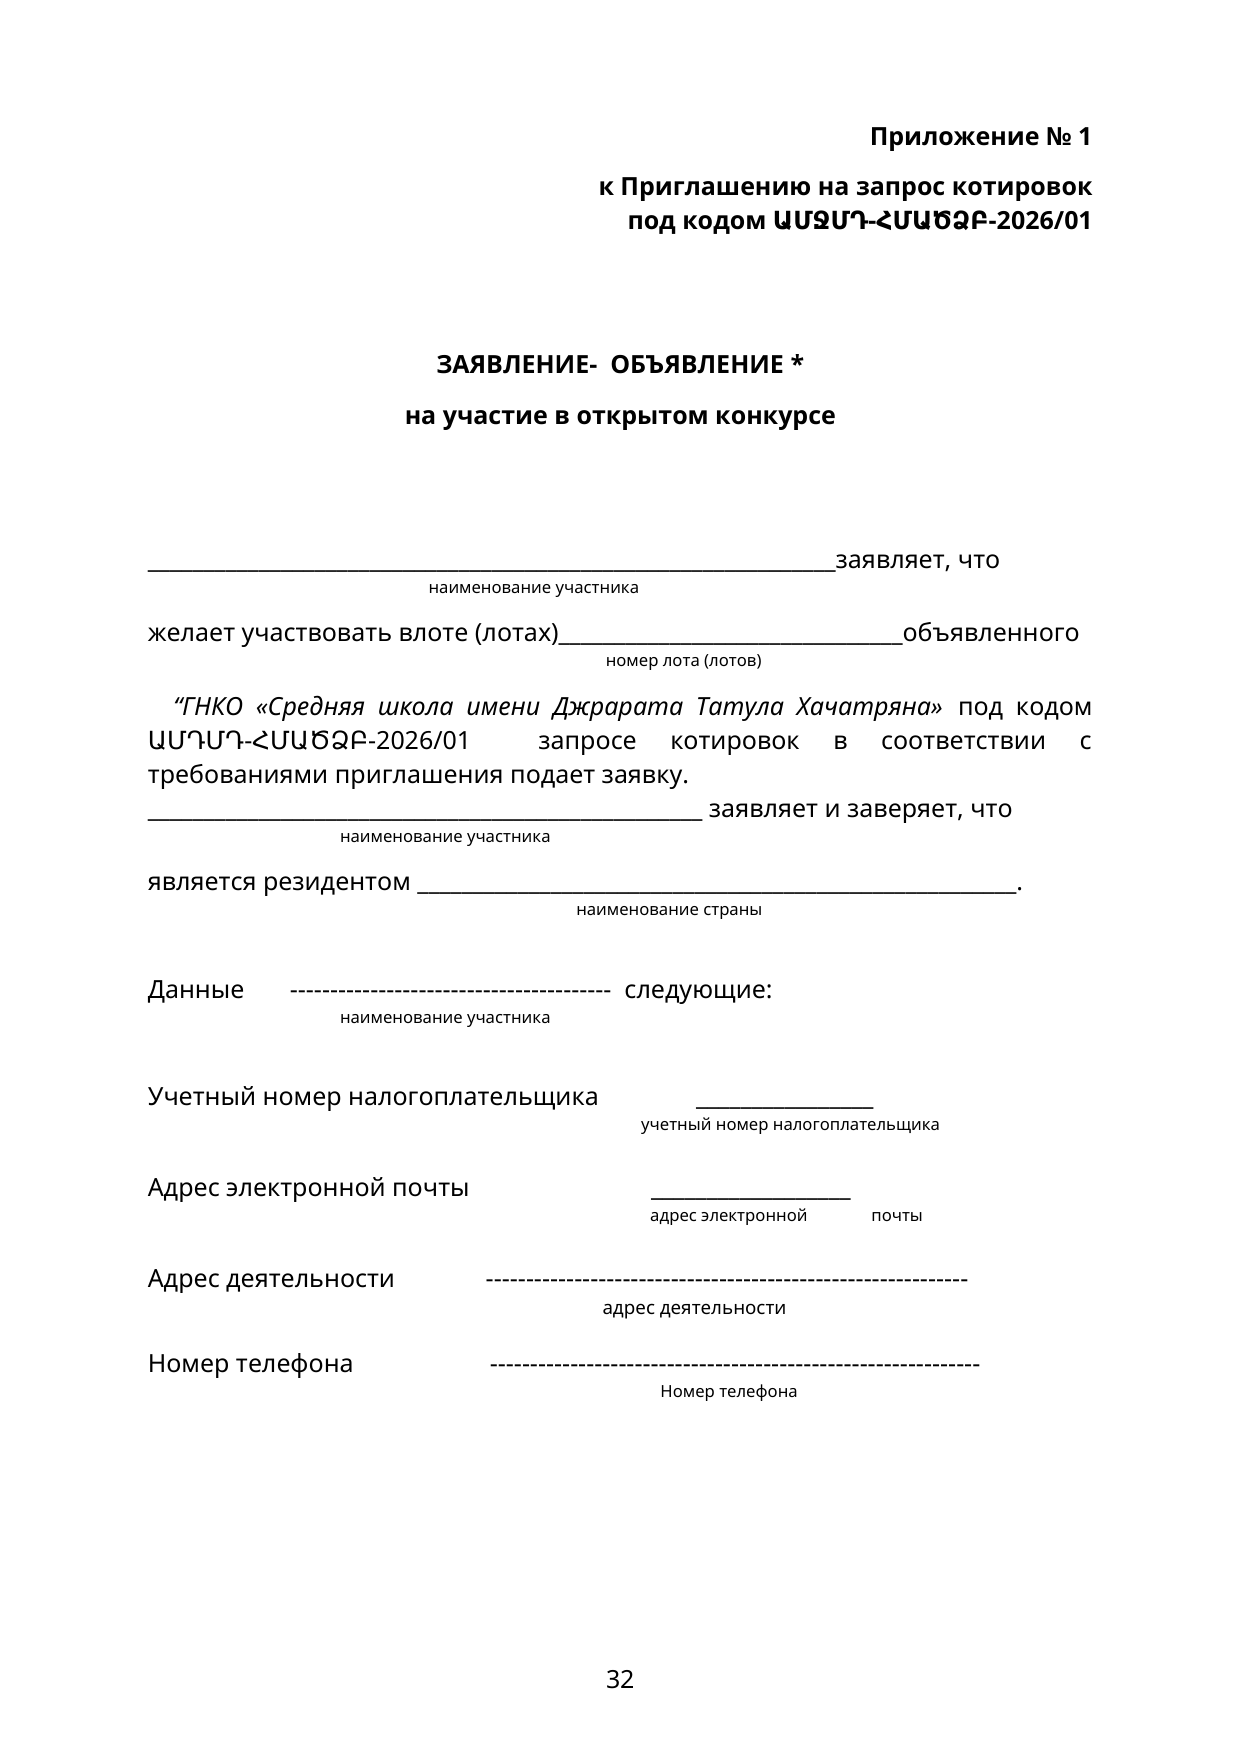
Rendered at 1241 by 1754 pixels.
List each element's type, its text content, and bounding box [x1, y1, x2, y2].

text Номер телефона ------------------------------------------------------------- [148, 1346, 1092, 1380]
text является резидентом ______________________________________________________. [148, 864, 1092, 898]
text ЗАЯВЛЕНИЕ- ОБЪЯВЛЕНИЕ * [148, 347, 1092, 381]
text __________________________________________________ заявляет и заверяет, что [148, 790, 1092, 824]
text наименование страны [576, 898, 1092, 921]
text к Приглашению на запрос котировок под кодом ԱՄՋՄԴ-ՀՄԱԾՁԲ-2026/01 [148, 169, 1092, 237]
text адрес электронной почты [502, 1204, 1092, 1226]
text Номер телефона [517, 1380, 1092, 1402]
text наименование участника [428, 575, 1092, 598]
text “ГНКО «Средняя школа имени Джрарата Татула Хачатряна» под кодом ԱՄԴՄԴ-ՀՄԱԾՁԲ-2026/01 запросе котировок в соответствии с требованиями приглашения подает заявку. [148, 688, 1092, 790]
text учетный номер налогоплательщика [576, 1113, 1092, 1136]
text Данные ---------------------------------------- следующие: [148, 971, 1092, 1005]
text Приложение № 1 [148, 118, 1092, 152]
text номер лота (лотов) [606, 649, 1092, 672]
text Адрес электронной почты __________________ [148, 1170, 1092, 1204]
text наименование участника [340, 1005, 1092, 1028]
subtitle на участие в открытом конкурсе [148, 397, 1092, 432]
text ______________________________________________________________заявляет, что [148, 541, 1092, 575]
text адрес деятельности [148, 1294, 1092, 1320]
text желает участвовать влоте (лотах)_______________________________объявленного [148, 615, 1092, 649]
text Адрес деятельности ------------------------------------------------------------ [148, 1261, 1092, 1294]
text наименование участника [340, 824, 1092, 847]
text Учетный номер налогоплательщика ________________ [148, 1079, 1092, 1113]
